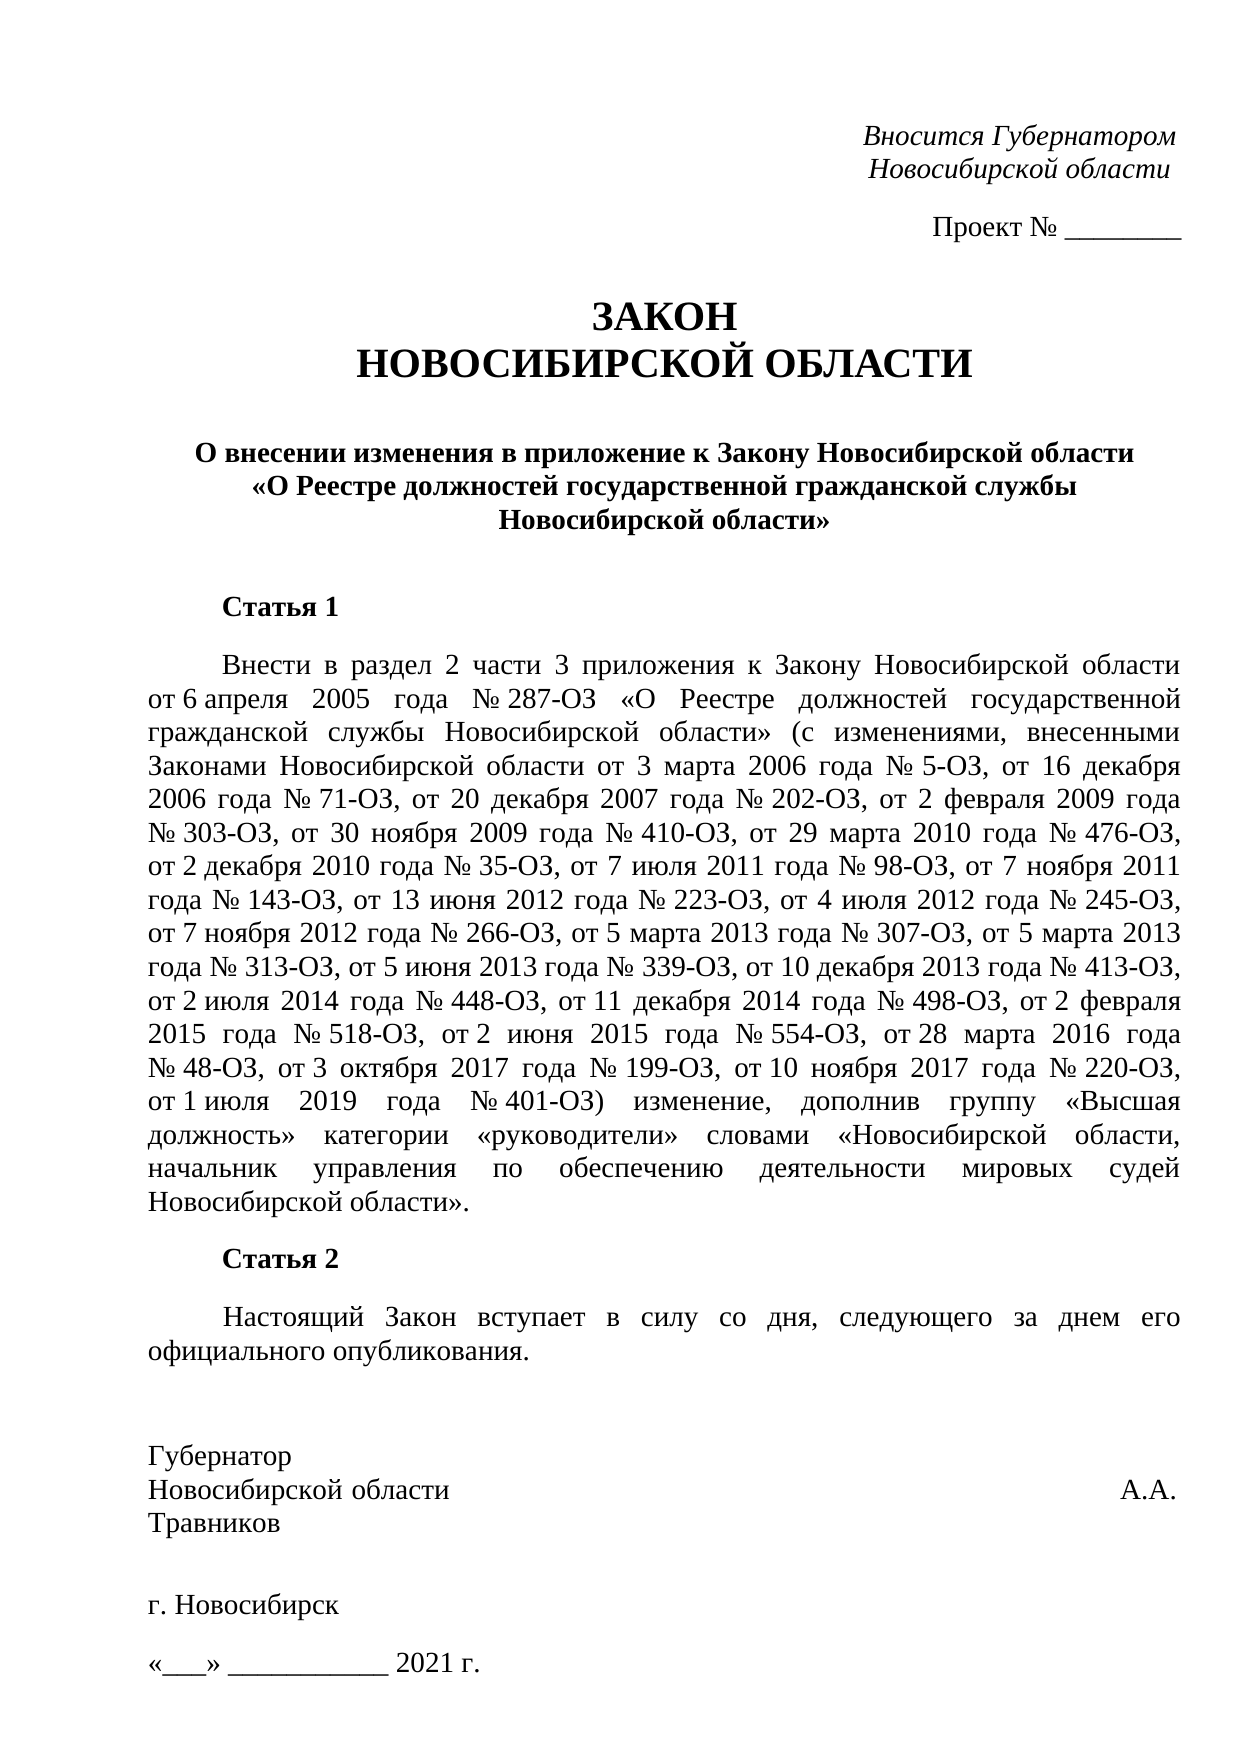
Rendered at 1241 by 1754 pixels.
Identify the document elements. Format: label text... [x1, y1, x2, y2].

subtitle Новосибирской области [860, 152, 1181, 185]
text Проект № ________ [884, 209, 1181, 243]
text «___» ___________ 2021 г. [148, 1645, 1181, 1678]
text г. Новосибирск [148, 1587, 1181, 1621]
subtitle «О Реестре должностей государственной гражданской службы Новосибирской области» [148, 468, 1181, 536]
text Статья 1 [148, 589, 1181, 623]
subtitle НОВОСИБИРСКОЙ ОБЛАСТИ [148, 339, 1181, 387]
text Статья 2 [148, 1241, 1181, 1275]
text Внести в раздел 2 части 3 приложения к Закону Новосибирской области от 6 апреля 2005 года № 287-ОЗ «О Реестре должностей государственной гражданской службы Новосибирской области» (с изменениями, внесенными Законами Новосибирской области от 3 марта 2006 года № 5-ОЗ, от 16 декабря 2006 года № 71-ОЗ, от 20 декабря 2007 года № 202-ОЗ, от 2 февраля 2009 года № 303-ОЗ, от 30 ноября 2009 года № 410-ОЗ, от 29 марта 2010 года № 476-ОЗ, от 2 декабря 2010 года № 35-ОЗ, от 7 июля 2011 года № 98-ОЗ, от 7 ноября 2011 года № 143-ОЗ, от 13 июня 2012 года № 223-ОЗ, от 4 июля 2012 года № 245-ОЗ, от 7 ноября 2012 года № 266-ОЗ, от 5 марта 2013 года № 307-ОЗ, от 5 марта 2013 года № 313-ОЗ, от 5 июня 2013 года № 339-ОЗ, от 10 декабря 2013 года № 413-ОЗ, от 2 июля 2014 года № 448-ОЗ, от 11 декабря 2014 года № 498-ОЗ, от 2 февраля 2015 года № 518-ОЗ, от 2 июня 2015 года № 554-ОЗ, от 28 марта 2016 года № 48-ОЗ, от 3 октября 2017 года № 199-ОЗ, от 10 ноября 2017 года № 220-ОЗ, от 1 июля 2019 года № 401-ОЗ) изменение, дополнив группу «Высшая должность» категории «руководители» словами «Новосибирской области, начальник управления по обеспечению деятельности мировых судей Новосибирской области». [148, 647, 1181, 1217]
subtitle ЗАКОН [148, 291, 1181, 339]
subtitle О внесении изменения в приложение к Закону Новосибирской области [148, 435, 1181, 468]
text Новосибирской области А.А. Травников [148, 1472, 1181, 1539]
text Губернатор [148, 1438, 1181, 1472]
text Настоящий Закон вступает в силу со дня, следующего за днем его официального опубликования. [148, 1299, 1181, 1366]
text Вносится Губернатором [148, 118, 1181, 152]
